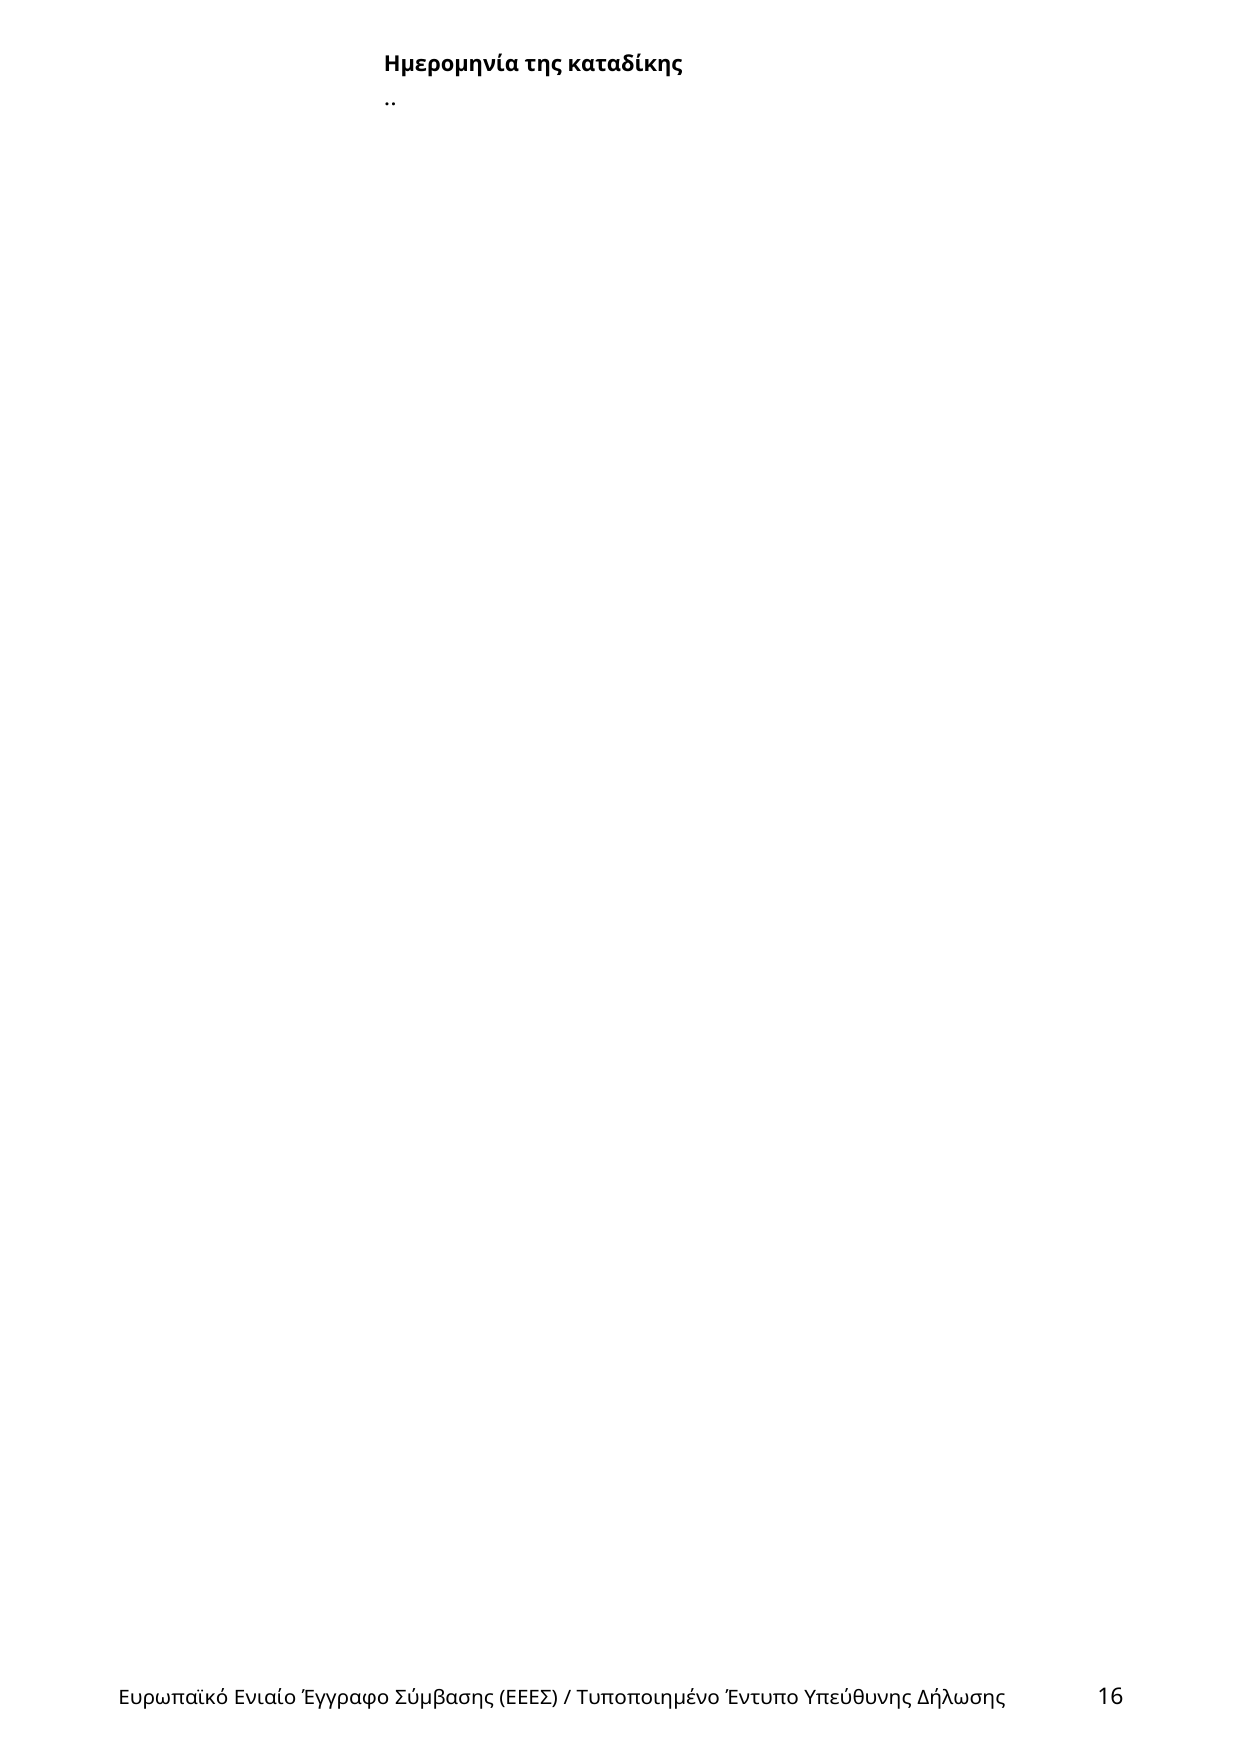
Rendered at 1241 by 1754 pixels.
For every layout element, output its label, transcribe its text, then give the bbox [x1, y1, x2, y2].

text Ημερομηνία της καταδίκης [384, 48, 1121, 78]
text .. [384, 82, 1121, 112]
